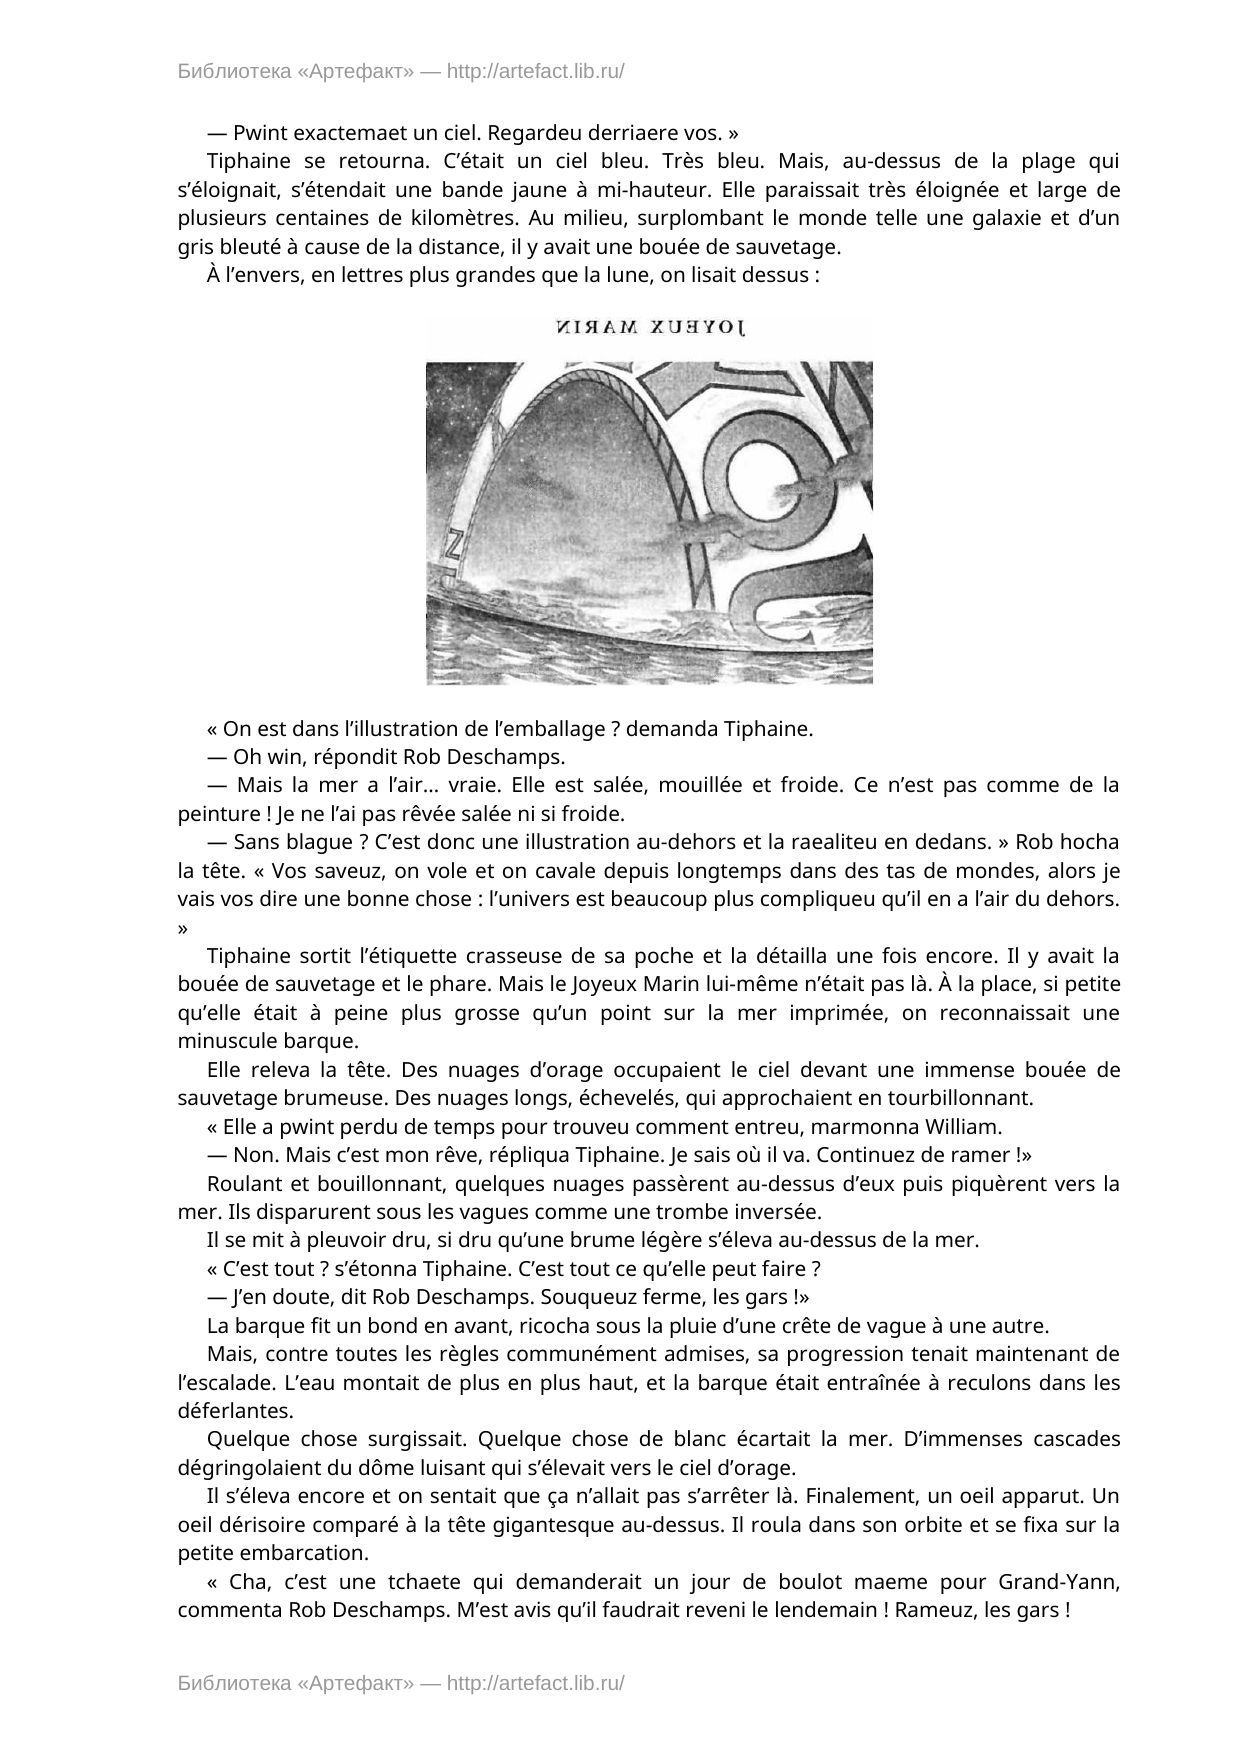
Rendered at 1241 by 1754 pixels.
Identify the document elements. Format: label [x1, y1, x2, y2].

picture [426, 317, 874, 686]
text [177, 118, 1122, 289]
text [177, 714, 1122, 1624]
